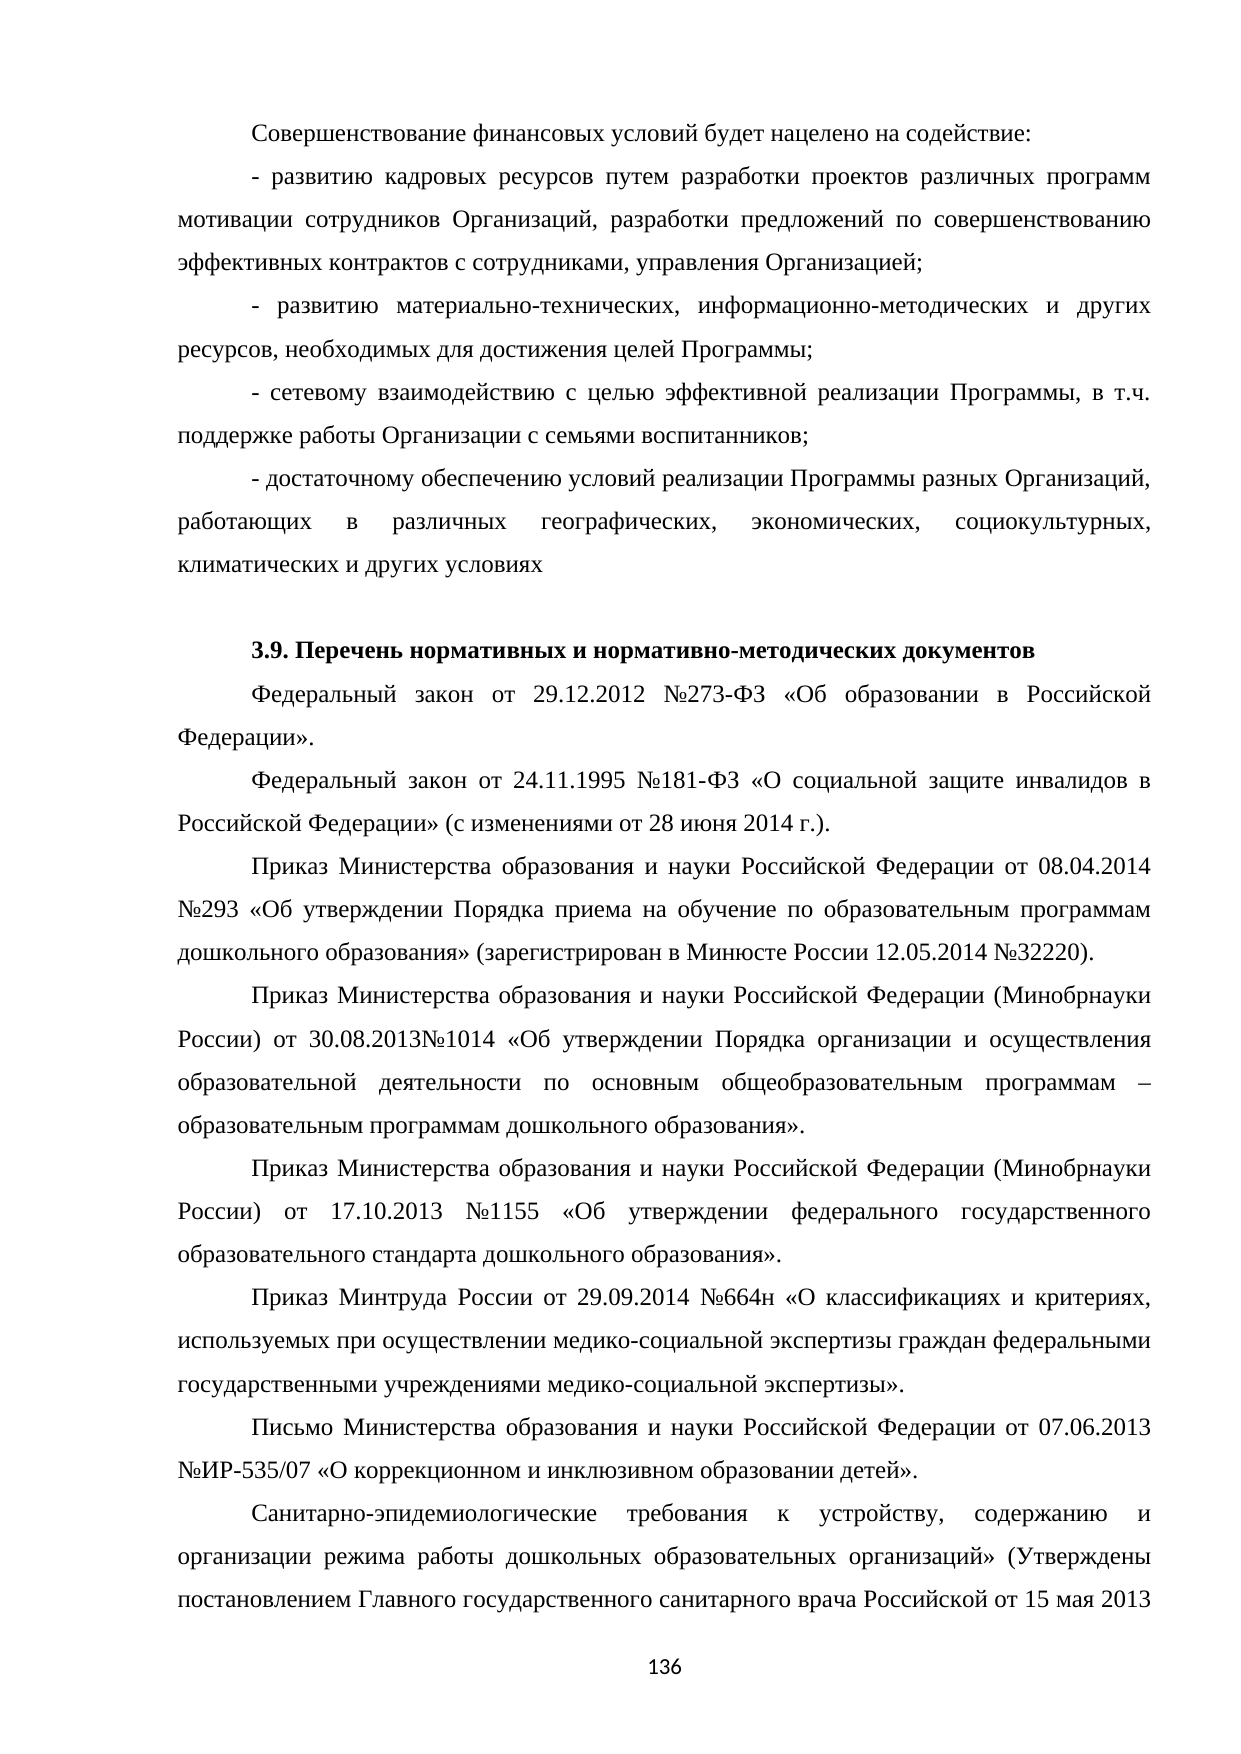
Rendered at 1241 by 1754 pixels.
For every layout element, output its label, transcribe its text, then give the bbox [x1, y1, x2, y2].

text Приказ Минтруда России от 29.09.2014 №664н «О классификациях и критериях, используемых при осуществлении медико-социальной экспертизы граждан федеральными государственными учреждениями медико-социальной экспертизы». [177, 1282, 1152, 1397]
text Приказ Министерства образования и науки Российской Федерации от 08.04.2014 №293 «Об утверждении Порядка приема на обучение по образовательным программам дошкольного образования» (зарегистрирован в Минюсте России 12.05.2014 №32220). [177, 851, 1152, 966]
text Приказ Министерства образования и науки Российской Федерации (Минобрнауки России) от 30.08.2013№1014 «Об утверждении Порядка организации и осуществления образовательной деятельности по основным общеобразовательным программам – образовательным программам дошкольного образования». [177, 981, 1152, 1139]
text Приказ Министерства образования и науки Российской Федерации (Минобрнауки России) от 17.10.2013 №1155 «Об утверждении федерального государственного образовательного стандарта дошкольного образования». [177, 1153, 1152, 1268]
text Письмо Министерства образования и науки Российской Федерации от 07.06.2013 №ИР-535/07 «О коррекционном и инклюзивном образовании детей». [177, 1412, 1152, 1484]
text - развитию кадровых ресурсов путем разработки проектов различных программ мотивации сотрудников Организаций, разработки предложений по совершенствованию эффективных контрактов с сотрудниками, управления Организацией; [177, 161, 1152, 276]
text Федеральный закон от 24.11.1995 №181-ФЗ «О социальной защите инвалидов в Российской Федерации» (с изменениями от 28 июня 2014 г.). [177, 765, 1152, 837]
text Федеральный закон от 29.12.2012 №273-ФЗ «Об образовании в Российской Федерации». [177, 679, 1152, 751]
text 3.9. Перечень нормативных и нормативно-методических документов [177, 636, 1152, 664]
text - достаточному обеспечению условий реализации Программы разных Организаций, работающих в различных географических, экономических, социокультурных, климатических и других условиях [177, 463, 1152, 578]
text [177, 1498, 1152, 1613]
text - сетевому взаимодействию с целью эффективной реализации Программы, в т.ч. поддержке работы Организации с семьями воспитанников; [177, 377, 1152, 449]
text Совершенствование финансовых условий будет нацелено на содействие: [177, 118, 1152, 147]
text - развитию материально-технических, информационно-методических и других ресурсов, необходимых для достижения целей Программы; [177, 291, 1152, 362]
